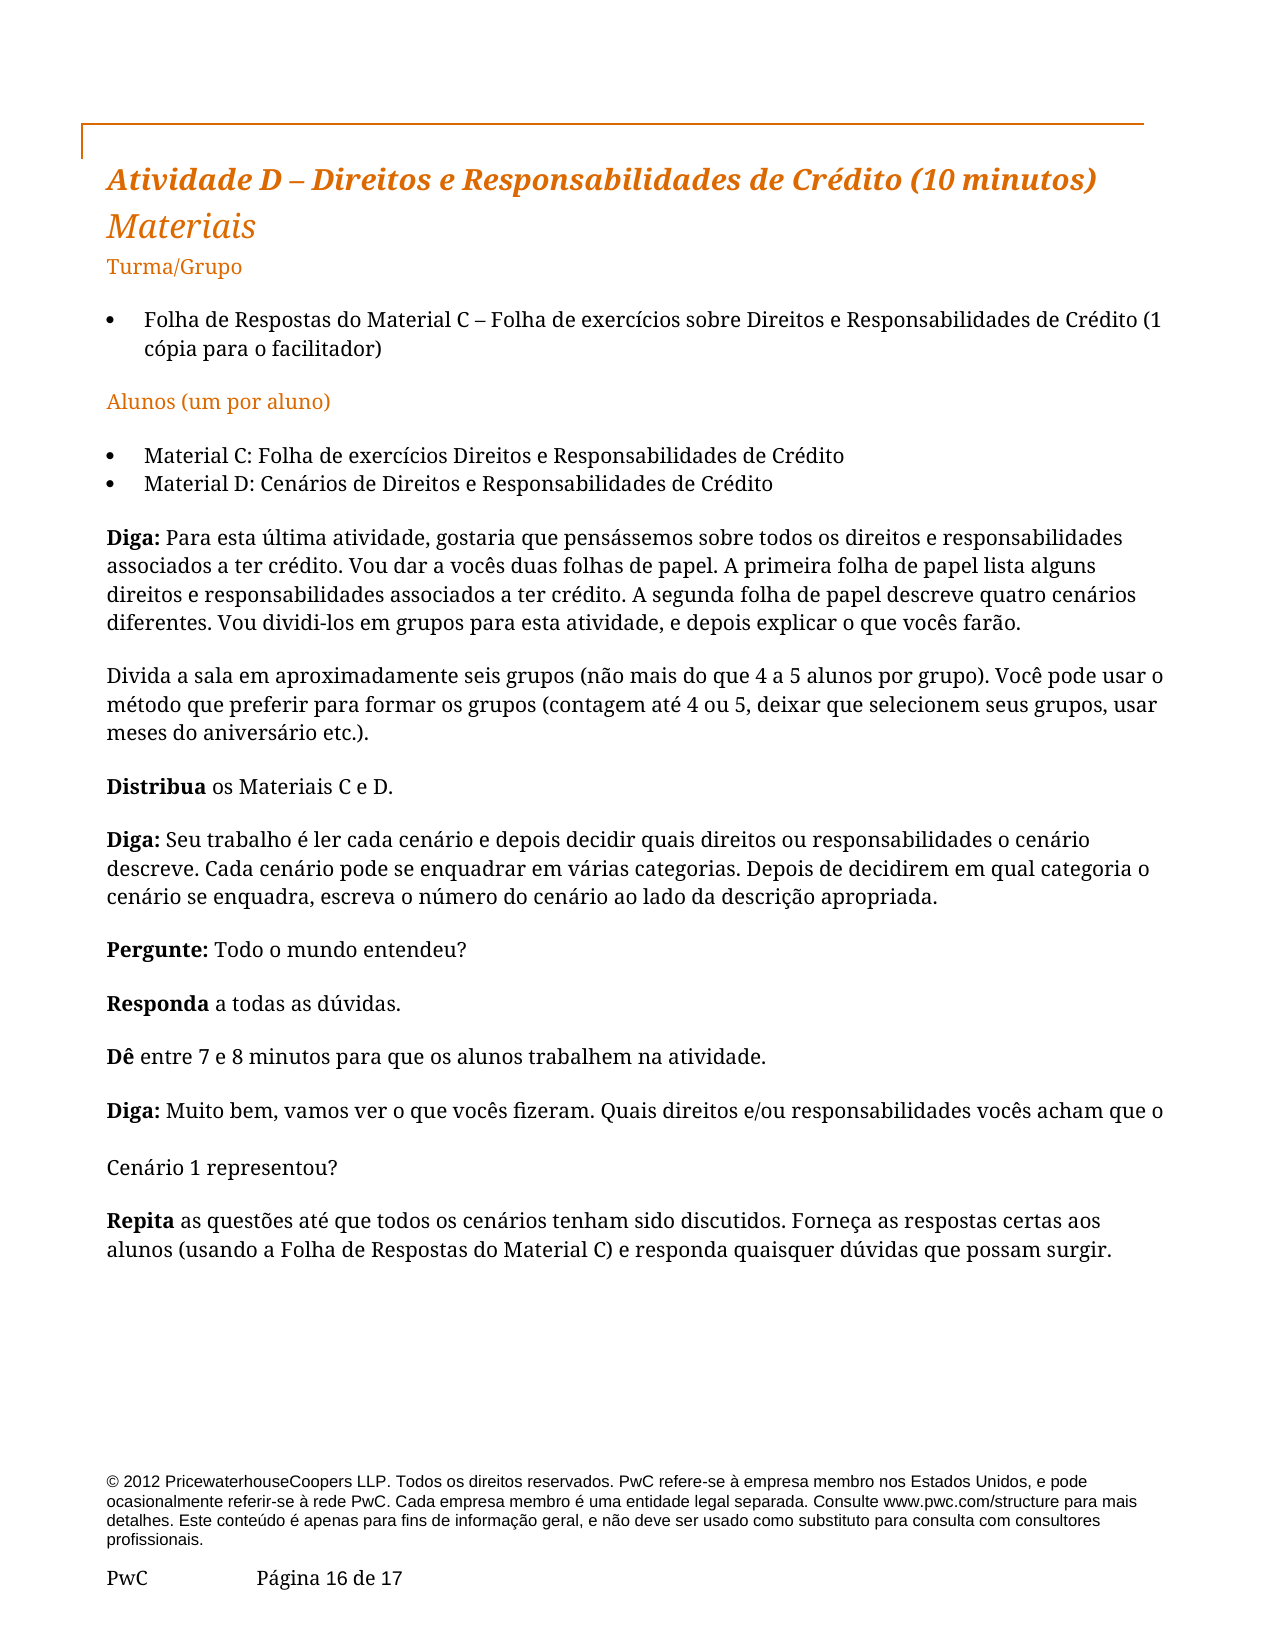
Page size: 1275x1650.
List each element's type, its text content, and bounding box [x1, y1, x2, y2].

text Alunos (um por aluno) [106, 387, 1168, 416]
list Material C: Folha de exercícios Direitos e Responsabilidades de Crédito [106, 441, 1168, 469]
text Turma/Grupo [106, 252, 1168, 281]
text Diga: Para esta última atividade, gostaria que pensássemos sobre todos os direitos e responsabilidades associados a ter crédito. Vou dar a vocês duas folhas de papel. A primeira folha de papel lista alguns direitos e responsabilidades associados a ter crédito. A segunda folha de papel descreve quatro cenários diferentes. Vou dividi-los em grupos para esta atividade, e depois explicar o que vocês farão. [106, 523, 1168, 637]
text Diga: Muito bem, vamos ver o que vocês fizeram. Quais direitos e/ou responsabilidades vocês acham que o Cenário 1 representou? [106, 1096, 1168, 1181]
list Material D: Cenários de Direitos e Responsabilidades de Crédito [106, 469, 1168, 498]
text Distribua os Materiais C e D. [106, 772, 1168, 800]
text Dê entre 7 e 8 minutos para que os alunos trabalhem na atividade. [106, 1042, 1168, 1071]
list Folha de Respostas do Material C – Folha de exercícios sobre Direitos e Responsabilidades de Crédito (1 cópia para o facilitador) [106, 306, 1168, 362]
text Divida a sala em aproximadamente seis grupos (não mais do que 4 a 5 alunos por grupo). Você pode usar o método que preferir para formar os grupos (contagem até 4 ou 5, deixar que selecionem seus grupos, usar meses do aniversário etc.). [106, 662, 1168, 747]
subtitle Materiais [106, 203, 1168, 248]
subtitle Atividade D – Direitos e Responsabilidades de Crédito (10 minutos) [106, 153, 1168, 198]
text Repita as questões até que todos os cenários tenham sido discutidos. Forneça as respostas certas aos alunos (usando a Folha de Respostas do Material C) e responda quaisquer dúvidas que possam surgir. [106, 1206, 1168, 1263]
text Pergunte: Todo o mundo entendeu? [106, 936, 1168, 964]
text Responda a todas as dúvidas. [106, 989, 1168, 1017]
text Diga: Seu trabalho é ler cada cenário e depois decidir quais direitos ou responsabilidades o cenário descreve. Cada cenário pode se enquadrar em várias categorias. Depois de decidirem em qual categoria o cenário se enquadra, escreva o número do cenário ao lado da descrição apropriada. [106, 825, 1168, 911]
